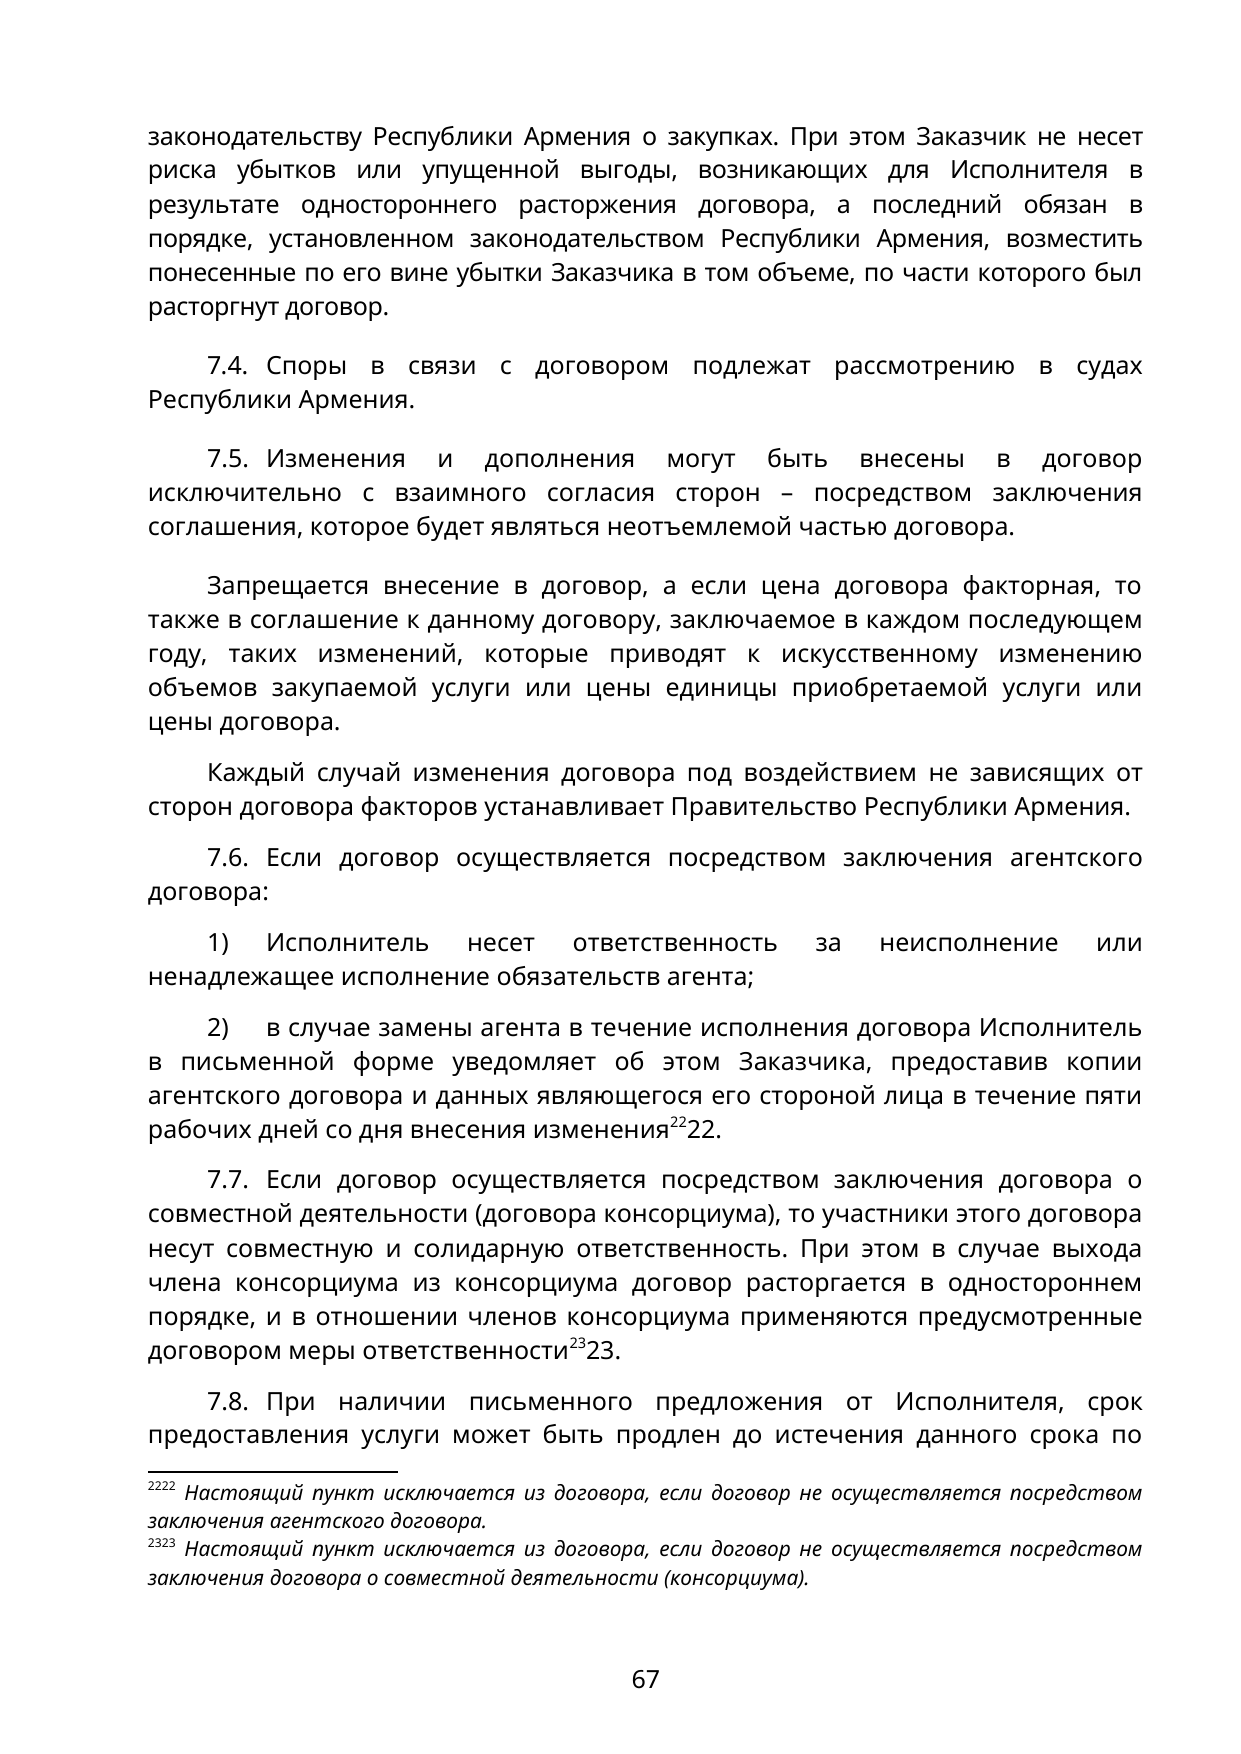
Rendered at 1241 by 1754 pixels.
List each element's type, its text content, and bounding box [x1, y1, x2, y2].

text 7.5. Изменения и дополнения могут быть внесены в договор исключительно с взаимного согласия сторон – посредством заключения соглашения, которое будет являться неотъемлемой частью договора. [148, 441, 1144, 543]
text 7.7. Если договор осуществляется посредством заключения договора о совместной деятельности (договора консорциума), то участники этого договора несут совместную и солидарную ответственность. При этом в случае выхода члена консорциума из консорциума договор расторгается в одностороннем порядке, и в отношении членов консорциума применяются предусмотренные договором меры ответственности23. [148, 1162, 1144, 1366]
text Запрещается внесение в договор, а если цена договора факторная, то также в соглашение к данному договору, заключаемое в каждом последующем году, таких изменений, которые приводят к искусственному изменению объемов закупаемой услуги или цены единицы приобретаемой услуги или цены договора. [148, 568, 1144, 738]
text 2) в случае замены агента в течение исполнения договора Исполнитель в письменной форме уведомляет об этом Заказчика, предоставив копии агентского договора и данных являющегося его стороной лица в течение пяти рабочих дней со дня внесения изменения22. [148, 1009, 1144, 1145]
text 1) Исполнитель несет ответственность за неисполнение или ненадлежащее исполнение обязательств агента; [148, 924, 1144, 992]
text 7.6. Если договор осуществляется посредством заключения агентского договора: [148, 839, 1144, 908]
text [148, 1383, 1144, 1451]
text Каждый случай изменения договора под воздействием не зависящих от сторон договора факторов устанавливает Правительство Республики Армения. [148, 755, 1144, 823]
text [148, 118, 1144, 322]
text 7.4. Споры в связи с договором подлежат рассмотрению в судах Республики Армения. [148, 347, 1144, 416]
